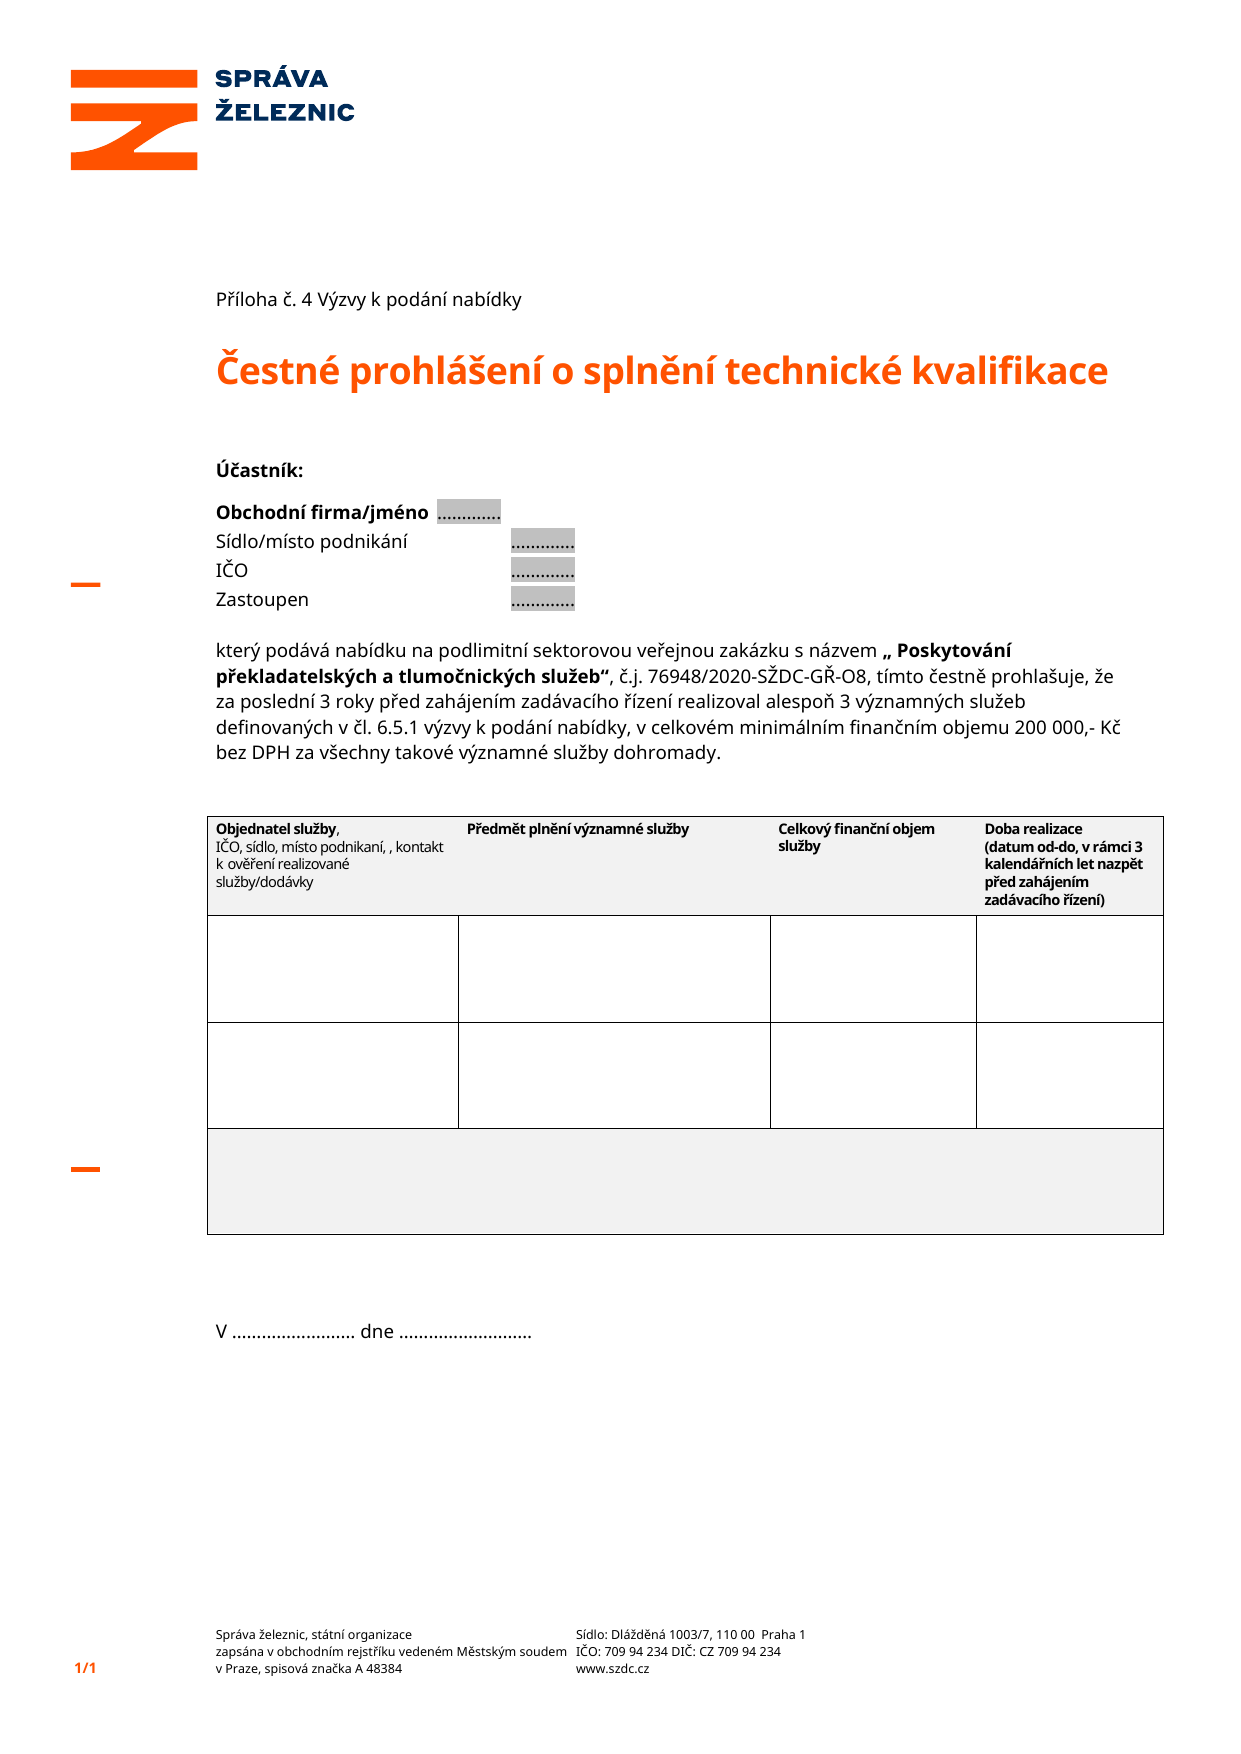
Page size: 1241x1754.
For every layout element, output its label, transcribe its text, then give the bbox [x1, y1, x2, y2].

table_cell [771, 1023, 976, 1127]
table_cell [771, 916, 976, 1021]
text Obchodní firma/jméno …………. [216, 496, 1122, 525]
table_cell [208, 1023, 458, 1127]
table_header Předmět plnění významné služby [458, 817, 770, 915]
table_header Celkový finanční objem služby [770, 817, 976, 915]
table_cell [976, 1129, 1163, 1233]
table_cell [208, 916, 458, 1021]
table_header Doba realizace (datum od-do, v rámci 3 kalendářních let nazpět před zahájením zadávacího řízení) [976, 817, 1163, 915]
table_cell [459, 916, 770, 1021]
text V ………………….… dne ……………………… [216, 1314, 1121, 1343]
text Příloha č. 4 Výzvy k podání nabídky [216, 286, 1122, 311]
table_cell [458, 1129, 770, 1233]
table_cell [459, 1023, 770, 1127]
table_cell [977, 1023, 1163, 1127]
text Zastoupen …………. [216, 583, 1122, 612]
text IČO …………. [216, 554, 1122, 583]
table_header Objednatel služby, IČO, sídlo, místo podnikaní, , kontakt k ověření realizované služby/dodávky [208, 817, 458, 915]
text Účastník: [216, 453, 1122, 483]
text Sídlo/místo podnikání …………. [216, 525, 1122, 554]
subtitle Čestné prohlášení o splnění technické kvalifikace [216, 345, 1122, 396]
table_cell [770, 1129, 976, 1233]
text který podává nabídku na podlimitní sektorovou veřejnou zakázku s názvem „ Poskytování překladatelských a tlumočnických služeb“, č.j. 76948/2020-SŽDC-GŘ-O8, tímto čestně prohlašuje, že za poslední 3 roky před zahájením zadávacího řízení realizoval alespoň 3 významných služeb definovaných v čl. 6.5.1 výzvy k podání nabídky, v celkovém minimálním finančním objemu 200 000,- Kč bez DPH za všechny takové významné služby dohromady. [216, 637, 1122, 765]
table_cell [208, 1129, 458, 1233]
table_cell [977, 916, 1163, 1021]
